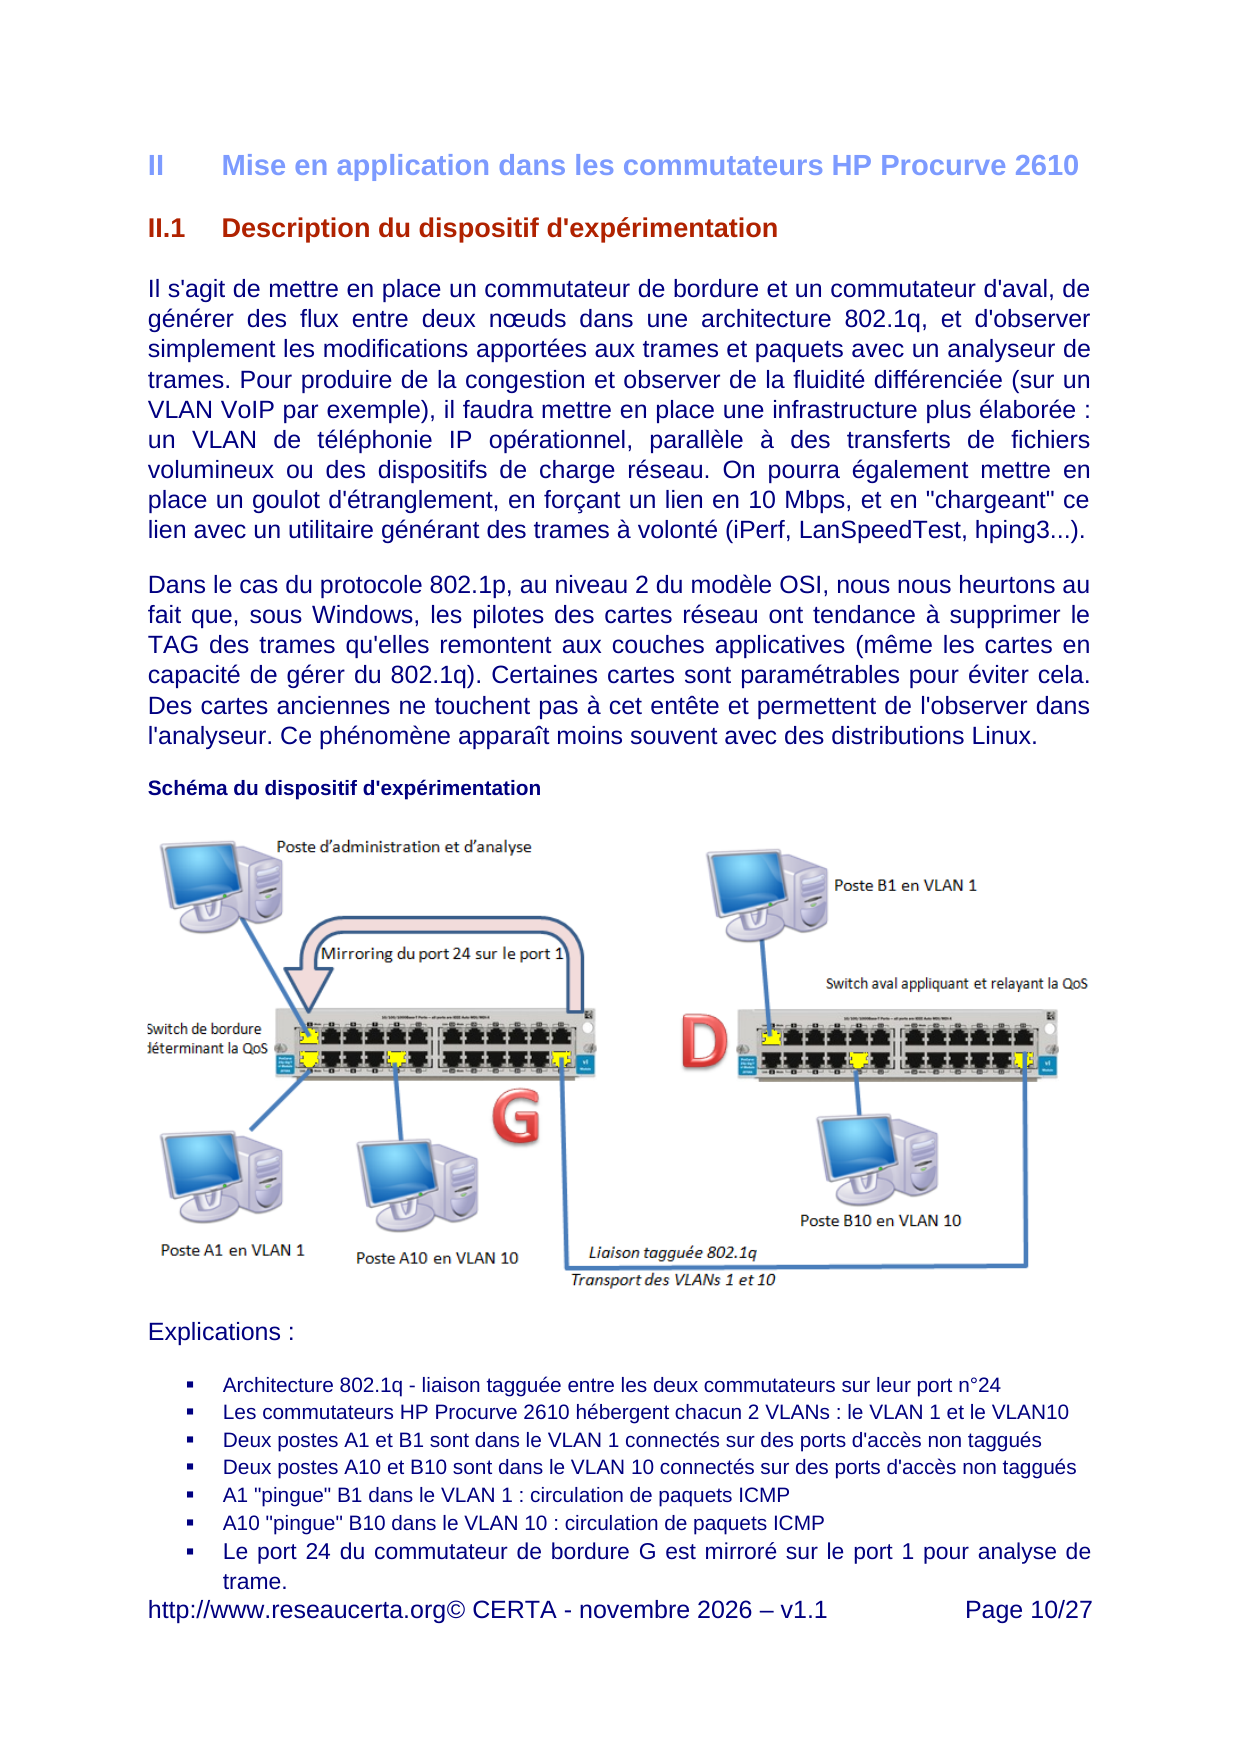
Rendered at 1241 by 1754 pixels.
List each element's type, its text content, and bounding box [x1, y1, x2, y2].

text Il s'agit de mettre en place un commutateur de bordure et un commutateur d'aval, de générer des flux entre deux nœuds dans une architecture 802.1q, et d'observer simplement les modifications apportées aux trames et paquets avec un analyseur de trames. Pour produire de la congestion et observer de la fluidité différenciée (sur un VLAN VoIP par exemple), il faudra mettre en place une infrastructure plus élaborée : un VLAN de téléphonie IP opérationnel, parallèle à des transferts de fichiers volumineux ou des dispositifs de charge réseau. On pourra également mettre en place un goulot d'étranglement, en forçant un lien en 10 Mbps, et en "chargeant" ce lien avec un utilitaire générant des trames à volonté (iPerf, LanSpeedTest, hping3...). [148, 274, 1092, 544]
picture [147, 826, 1093, 1291]
text Explications : [148, 1317, 1092, 1346]
list Architecture 802.1q - liaison tagguée entre les deux commutateurs sur leur port n°24 [185, 1372, 1092, 1396]
list A1 "pingue" B1 dans le VLAN 1 : circulation de paquets ICMP [185, 1483, 1092, 1507]
list Deux postes A10 et B10 sont dans le VLAN 10 connectés sur des ports d'accès non taggués [185, 1455, 1092, 1479]
list Le port 24 du commutateur de bordure G est mirroré sur le port 1 pour analyse de trame. [185, 1538, 1092, 1594]
list Les commutateurs HP Procurve 2610 hébergent chacun 2 VLANs : le VLAN 1 et le VLAN10 [185, 1400, 1092, 1424]
text Schéma du dispositif d'expérimentation [148, 776, 1092, 800]
list Deux postes A1 et B1 sont dans le VLAN 1 connectés sur des ports d'accès non taggués [185, 1428, 1092, 1452]
subtitle II.1 Description du dispositif d'expérimentation [148, 212, 1092, 243]
text Dans le cas du protocole 802.1p, au niveau 2 du modèle OSI, nous nous heurtons au fait que, sous Windows, les pilotes des cartes réseau ont tendance à supprimer le TAG des trames qu'elles remontent aux couches applicatives (même les cartes en capacité de gérer du 802.1q). Certaines cartes sont paramétrables pour éviter cela. Des cartes anciennes ne touchent pas à cet entête et permettent de l'observer dans l'analyseur. Ce phénomène apparaît moins souvent avec des distributions Linux. [148, 570, 1092, 749]
list A10 "pingue" B10 dans le VLAN 10 : circulation de paquets ICMP [185, 1510, 1092, 1534]
subtitle II Mise en application dans les commutateurs HP Procurve 2610 [148, 148, 1092, 181]
